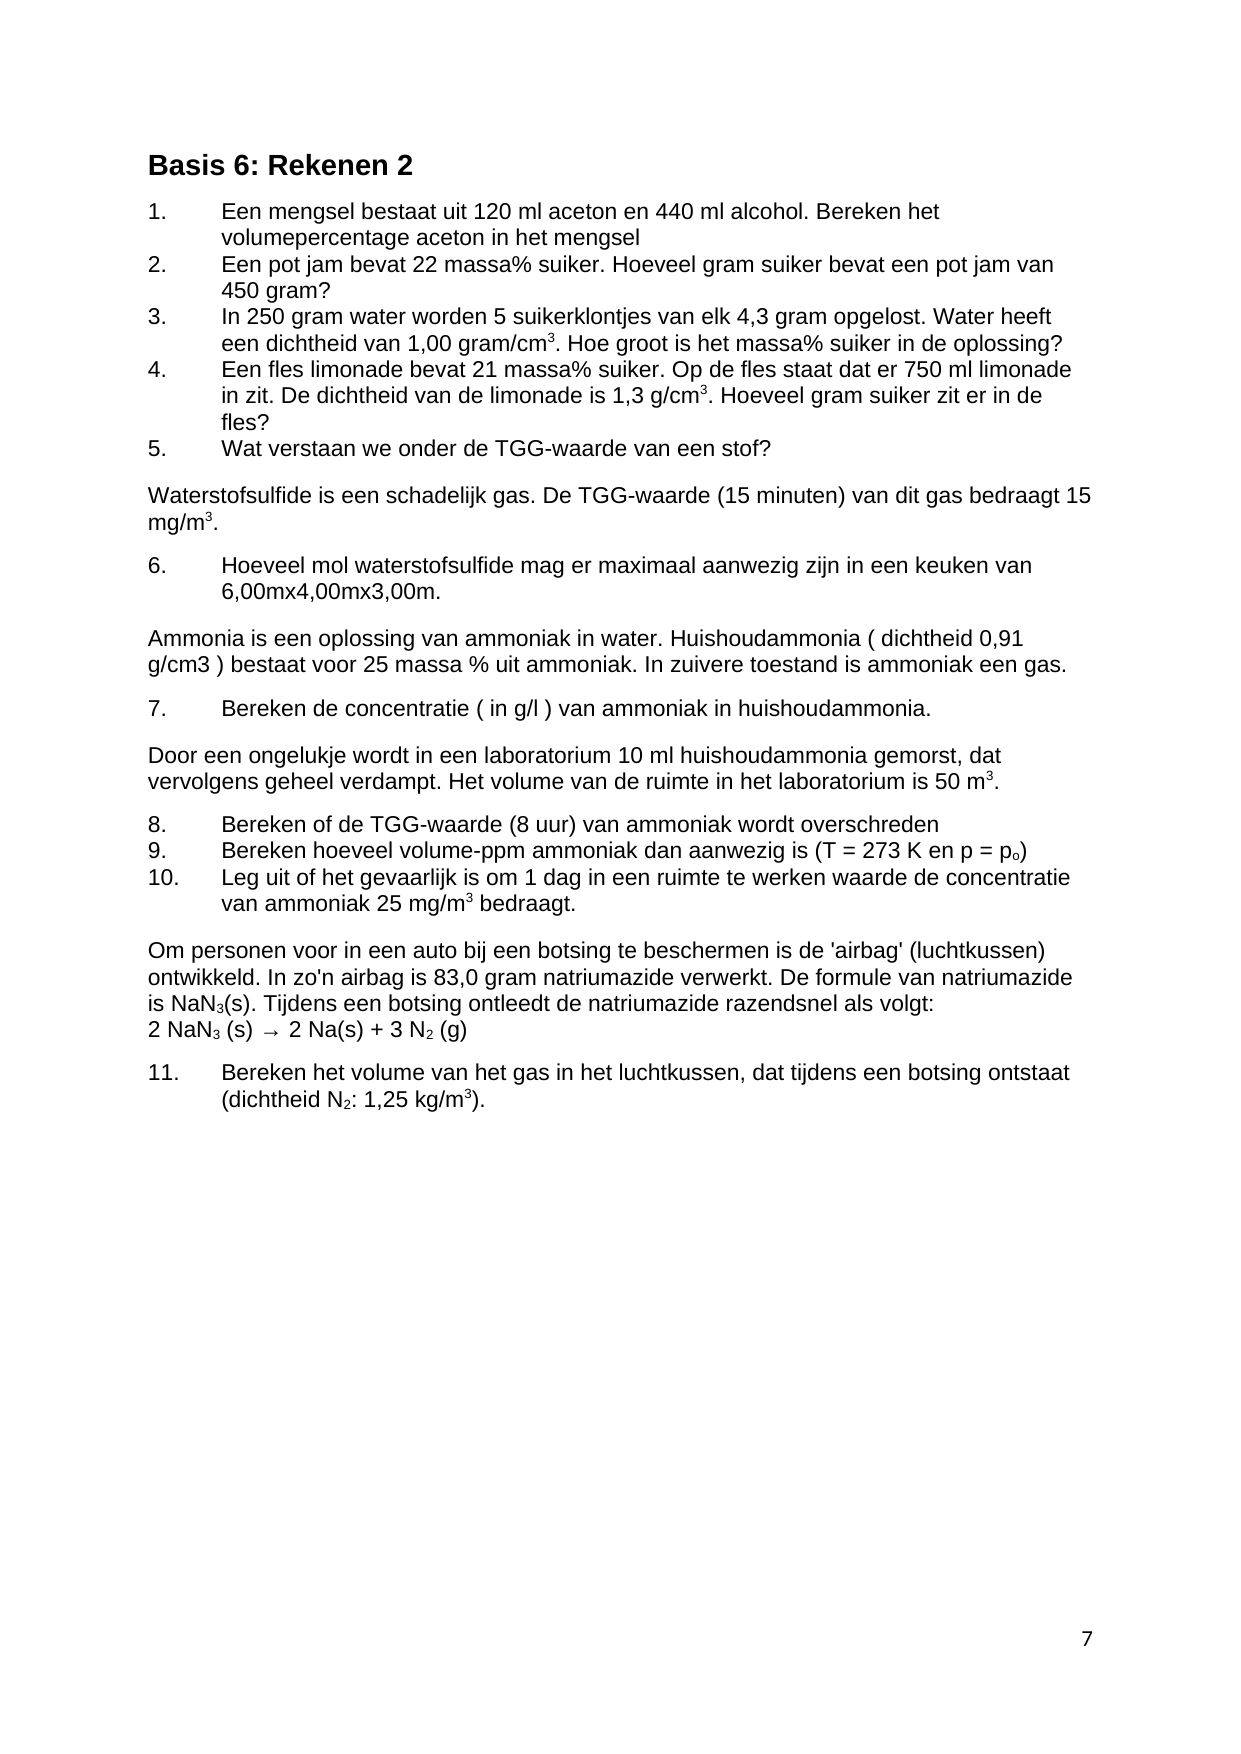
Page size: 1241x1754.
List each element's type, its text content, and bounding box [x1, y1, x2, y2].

list Leg uit of het gevaarlijk is om 1 dag in een ruimte te werken waarde de concentratie van ammoniak 25 mg/m3 bedraagt. [148, 864, 1093, 916]
list Een pot jam bevat 22 massa% suiker. Hoeveel gram suiker bevat een pot jam van 450 gram? [148, 251, 1093, 303]
text Ammonia is een oplossing van ammoniak in water. Huishoudammonia ( dichtheid 0,91 g/cm3 ) bestaat voor 25 massa % uit ammoniak. In zuivere toestand is ammoniak een gas. [148, 625, 1093, 678]
list Wat verstaan we onder de TGG-waarde van een stof? [148, 435, 1093, 461]
list Bereken de concentratie ( in g/l ) van ammoniak in huishoudammonia. [148, 694, 1093, 721]
text Om personen voor in een auto bij een botsing te beschermen is de 'airbag' (luchtkussen) ontwikkeld. In zo'n airbag is 83,0 gram natriumazide verwerkt. De formule van natriumazide is NaN3(s). Tijdens een botsing ontleedt de natriumazide razendsnel als volgt: [148, 937, 1093, 1016]
text Basis 6: Rekenen 2 [148, 148, 1093, 181]
text Door een ongelukje wordt in een laboratorium 10 ml huishoudammonia gemorst, dat vervolgens geheel verdampt. Het volume van de ruimte in het laboratorium is 50 m3. [148, 742, 1093, 794]
list In 250 gram water worden 5 suikerklontjes van elk 4,3 gram opgelost. Water heeft een dichtheid van 1,00 gram/cm3. Hoe groot is het massa% suiker in de oplossing? [148, 303, 1093, 356]
list Bereken of de TGG-waarde (8 uur) van ammoniak wordt overschreden [148, 811, 1093, 837]
text 2 NaN3 (s) → 2 Na(s) + 3 N2 (g) [148, 1016, 1093, 1043]
list Een mengsel bestaat uit 120 ml aceton en 440 ml alcohol. Bereken het volumepercentage aceton in het mengsel [148, 198, 1093, 251]
list Een fles limonade bevat 21 massa% suiker. Op de fles staat dat er 750 ml limonade in zit. De dichtheid van de limonade is 1,3 g/cm3. Hoeveel gram suiker zit er in de fles? [148, 356, 1093, 435]
list Bereken het volume van het gas in het luchtkussen, dat tijdens een botsing ontstaat (dichtheid N2: 1,25 kg/m3). [148, 1059, 1093, 1112]
text Waterstofsulfide is een schadelijk gas. De TGG-waarde (15 minuten) van dit gas bedraagt 15 mg/m3. [148, 482, 1093, 535]
list Hoeveel mol waterstofsulfide mag er maximaal aanwezig zijn in een keuken van 6,00mx4,00mx3,00m. [148, 552, 1093, 604]
list Bereken hoeveel volume-ppm ammoniak dan aanwezig is (T = 273 K en p = po) [148, 837, 1093, 864]
